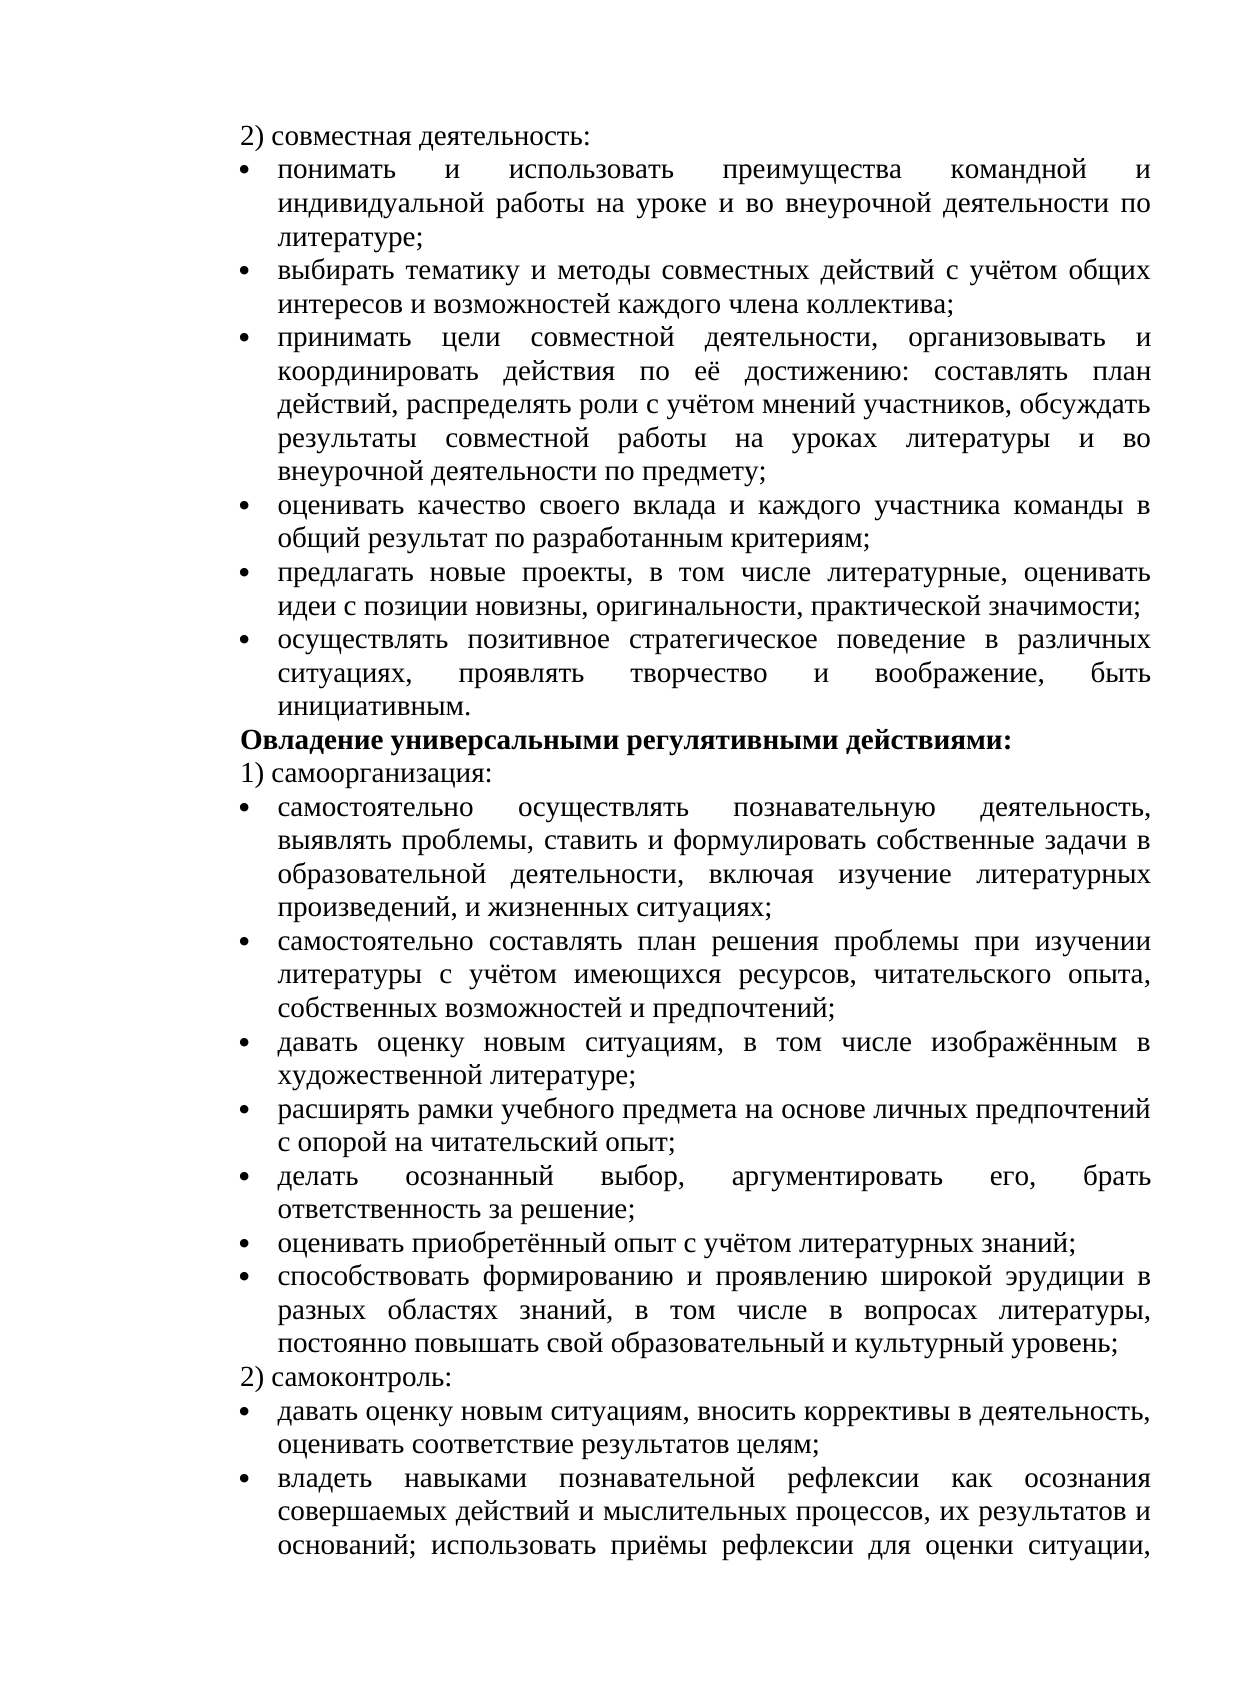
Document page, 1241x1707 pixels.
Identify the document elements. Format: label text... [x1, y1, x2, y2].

list оценивать приобретённый опыт с учётом литературных знаний; [240, 1225, 1152, 1258]
list делать осознанный выбор, аргументировать его, брать ответственность за решение; [240, 1158, 1152, 1225]
text 2) совместная деятельность: [177, 118, 1152, 152]
text 1) самоорганизация: [177, 755, 1152, 789]
list расширять рамки учебного предмета на основе личных предпочтений с опорой на читательский опыт; [240, 1091, 1152, 1158]
text 2) самоконтроль: [177, 1359, 1152, 1393]
list осуществлять позитивное стратегическое поведение в различных ситуациях, проявлять творчество и воображение, быть инициативным. [240, 621, 1152, 722]
list давать оценку новым ситуациям, в том числе изображённым в художественной литературе; [240, 1024, 1152, 1091]
list принимать цели совместной деятельности, организовывать и координировать действия по её достижению: составлять план действий, распределять роли с учётом мнений участников, обсуждать результаты совместной работы на уроках литературы и во внеурочной деятельности по предмету; [240, 319, 1152, 487]
list давать оценку новым ситуациям, вносить коррективы в деятельность, оценивать соответствие результатов целям; [240, 1393, 1152, 1460]
list понимать и использовать преимущества командной и индивидуальной работы на уроке и во внеурочной деятельности по литературе; [240, 152, 1152, 252]
list самостоятельно осуществлять познавательную деятельность, выявлять проблемы, ставить и формулировать собственные задачи в образовательной деятельности, включая изучение литературных произведений, и жизненных ситуациях; [240, 789, 1152, 923]
list самостоятельно составлять план решения проблемы при изучении литературы с учётом имеющихся ресурсов, читательского опыта, собственных возможностей и предпочтений; [240, 923, 1152, 1024]
text Овладение универсальными регулятивными действиями: [177, 722, 1152, 755]
list предлагать новые проекты, в том числе литературные, оценивать идеи с позиции новизны, оригинальности, практической значимости; [240, 554, 1152, 621]
list оценивать качество своего вклада и каждого участника команды в общий результат по разработанным критериям; [240, 487, 1152, 554]
list выбирать тематику и методы совместных действий с учётом общих интересов и возможностей каждого члена коллектива; [240, 252, 1152, 319]
list способствовать формированию и проявлению широкой эрудиции в разных областях знаний, в том числе в вопросах литературы, постоянно повышать свой образовательный и культурный уровень; [240, 1258, 1152, 1359]
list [240, 1460, 1152, 1560]
